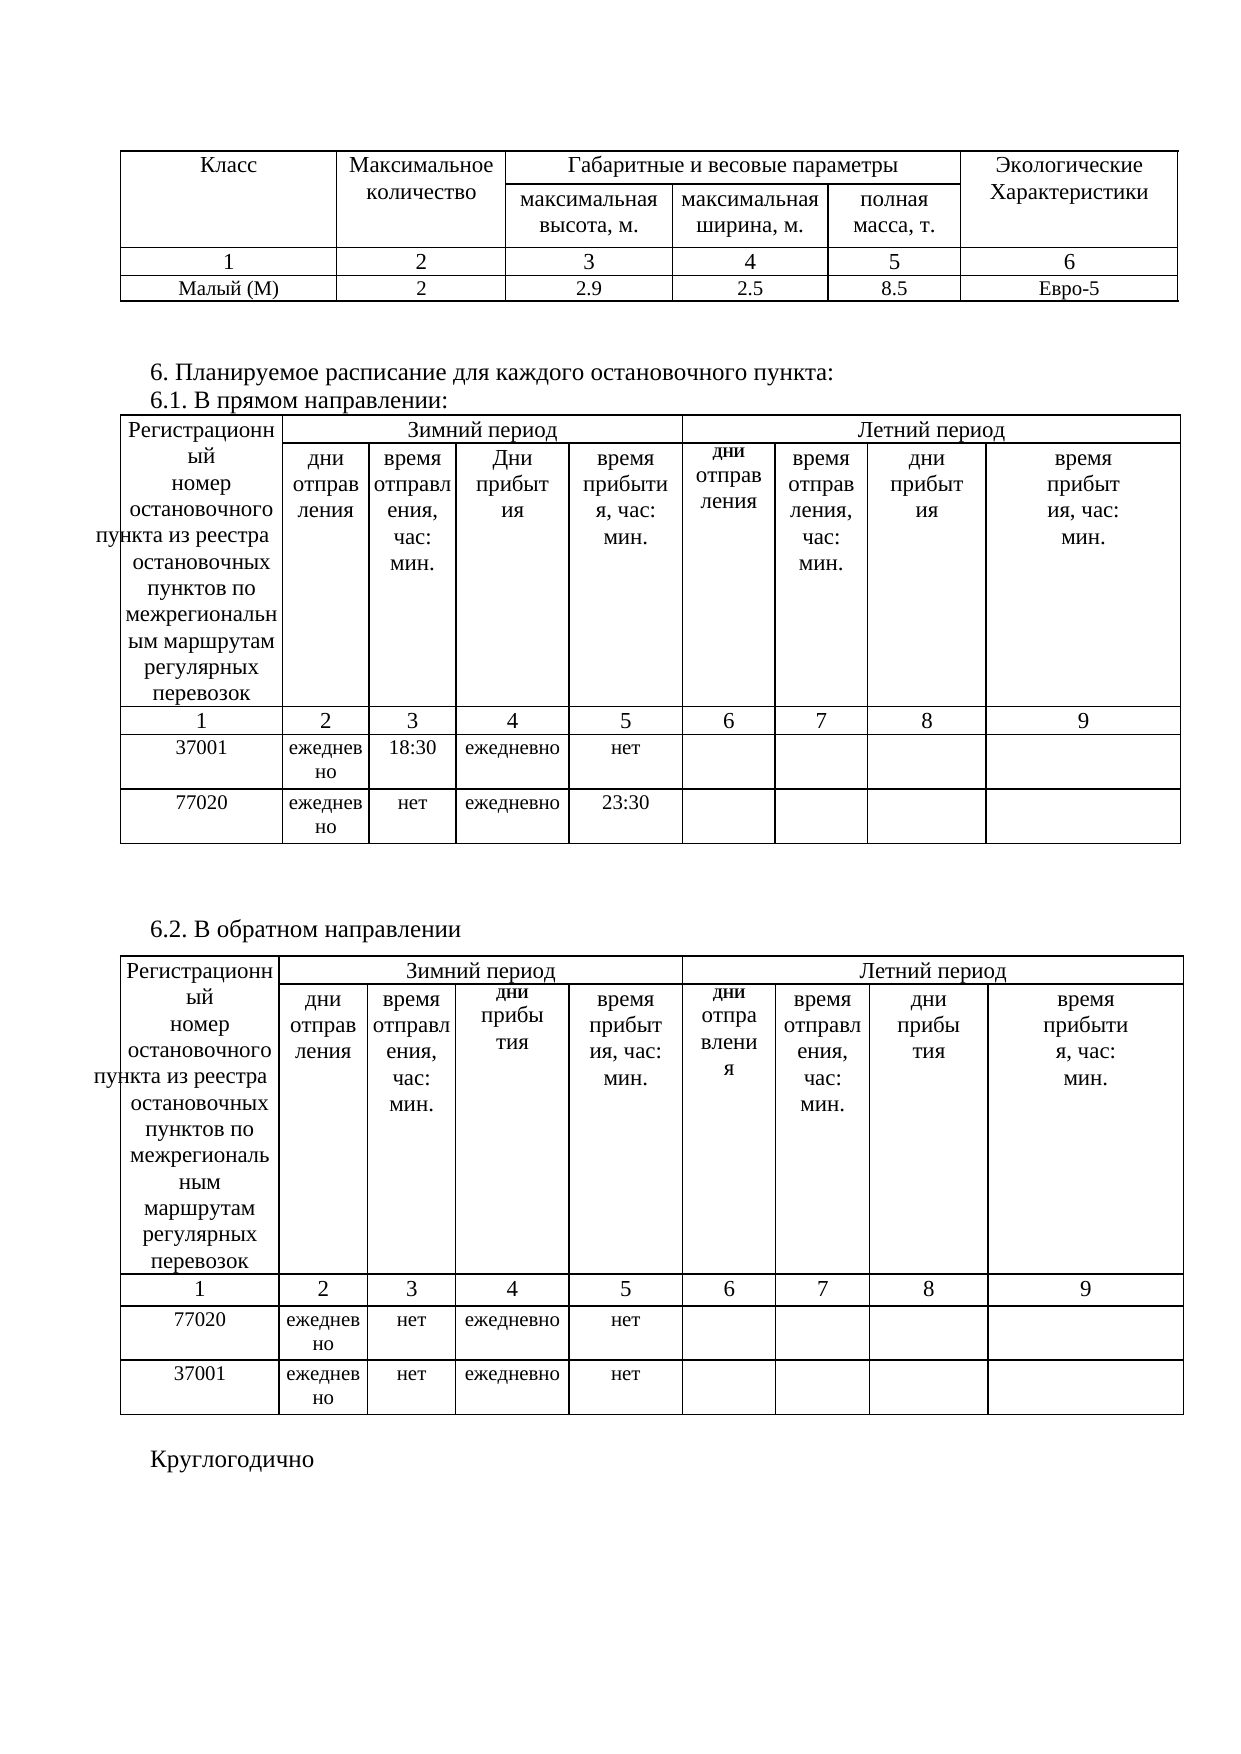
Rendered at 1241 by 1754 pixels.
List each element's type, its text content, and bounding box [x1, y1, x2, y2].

table_cell 77020 [121, 1307, 278, 1359]
table_cell [868, 790, 985, 842]
table_cell время прибыт ия, час: мин. [987, 444, 1180, 706]
table_cell 7 [776, 707, 867, 734]
table_cell [683, 735, 774, 788]
table_header Зимний период [283, 416, 682, 442]
table_cell ежедневно [456, 1307, 568, 1359]
table_cell [776, 1361, 869, 1414]
table_cell нет [370, 790, 455, 842]
table_cell 23:30 [570, 790, 682, 842]
table_cell полная масса, т. [829, 185, 960, 247]
table_header Летний период [683, 416, 1180, 442]
table_header Экологические Характеристики [961, 152, 1177, 247]
table_cell Дни прибыт ия [457, 444, 568, 706]
table_cell 4 [673, 248, 827, 274]
table_cell 8 [868, 707, 985, 734]
table_cell 9 [989, 1275, 1183, 1305]
table_cell 4 [457, 707, 568, 734]
table_cell 7 [776, 1275, 869, 1305]
table_cell [683, 1307, 775, 1359]
table_header Зимний период [280, 957, 682, 983]
table_cell нет [368, 1361, 455, 1414]
table_cell Евро-5 [961, 276, 1177, 300]
table_cell 2 [337, 248, 505, 274]
table_cell 37001 [121, 735, 282, 788]
table_cell 8.5 [829, 276, 960, 300]
table_cell 5 [570, 707, 682, 734]
table_cell 3 [370, 707, 455, 734]
table_cell ежедневно [456, 1361, 568, 1414]
table_cell 1 [121, 248, 336, 274]
table_header Регистрационный номер остановочного пункта из реестра остановочных пунктов по межрегиональным маршрутам регулярных перевозок [121, 416, 282, 706]
table_cell 9 [987, 707, 1180, 734]
table_cell нет [570, 1361, 682, 1414]
table_cell [989, 1361, 1183, 1414]
table_cell 2 [283, 707, 368, 734]
table_cell ежедневно [283, 790, 368, 842]
table_cell 2.9 [506, 276, 672, 300]
table_cell время отправл ения, час: мин. [776, 985, 869, 1273]
table_cell нет [570, 1307, 682, 1359]
text Круглогодично [150, 1444, 1090, 1473]
table_cell 3 [368, 1275, 455, 1305]
table_cell время прибыти я, час: мин. [989, 985, 1183, 1273]
table_cell максимальная ширина, м. [673, 185, 827, 247]
table_cell 3 [506, 248, 672, 274]
table_cell нет [368, 1307, 455, 1359]
table_cell 5 [570, 1275, 682, 1305]
table_cell ежедневно [280, 1361, 367, 1414]
table_header Летний период [683, 957, 1183, 983]
table_cell дни прибы тия [870, 985, 987, 1273]
table_cell время прибыт ия, час: мин. [570, 985, 682, 1273]
table_cell [870, 1307, 987, 1359]
table_cell [776, 735, 867, 788]
table_cell [987, 735, 1180, 788]
table_cell 6 [961, 248, 1177, 274]
table_header Класс [121, 152, 336, 247]
table_cell ДНИ отпра влени я [683, 985, 775, 1273]
table_cell время отправл ения, час: мин. [370, 444, 455, 706]
table_cell [776, 1307, 869, 1359]
text 6. Планируемое расписание для каждого остановочного пункта: [150, 357, 1090, 386]
table_cell время прибыти я, час: мин. [570, 444, 682, 706]
table_cell ежедневно [457, 735, 568, 788]
table_cell 6 [683, 1275, 775, 1305]
table_cell 18:30 [370, 735, 455, 788]
table_cell 37001 [121, 1361, 278, 1414]
table_cell ежедневно [280, 1307, 367, 1359]
table_cell 2.5 [673, 276, 827, 300]
table_cell 1 [121, 707, 282, 734]
table_header Максимальное количество [337, 152, 505, 247]
table_cell дни отправ ления [283, 444, 368, 706]
table_cell максимальная высота, м. [506, 185, 672, 247]
table_cell 2 [280, 1275, 367, 1305]
table_cell ежедневно [457, 790, 568, 842]
table_cell 8 [870, 1275, 987, 1305]
table_cell [870, 1361, 987, 1414]
table_cell [683, 1361, 775, 1414]
table_cell [776, 790, 867, 842]
table_cell время отправ ления, час: мин. [776, 444, 867, 706]
table_cell Малый (М) [121, 276, 336, 300]
table_cell время отправл ения, час: мин. [368, 985, 455, 1273]
table_header Регистрационный номер остановочного пункта из реестра остановочных пунктов по межрегиональным маршрутам регулярных перевозок [121, 957, 278, 1273]
table_cell 77020 [121, 790, 282, 842]
table_cell ДНИ прибы тия [456, 985, 568, 1273]
table_cell [989, 1307, 1183, 1359]
table_cell дни прибыт ия [868, 444, 985, 706]
table_header Габаритные и весовые параметры [506, 152, 960, 183]
table_cell 4 [456, 1275, 568, 1305]
table_cell [987, 790, 1180, 842]
table_cell 6 [683, 707, 774, 734]
text 6.2. В обратном направлении [150, 914, 1090, 943]
table_cell дни отправ ления [280, 985, 367, 1273]
table_cell 5 [829, 248, 960, 274]
table_cell 1 [121, 1275, 278, 1305]
table_cell 2 [337, 276, 505, 300]
table_cell [683, 790, 774, 842]
table_cell ДНИ отправ ления [683, 444, 774, 706]
table_cell ежедневно [283, 735, 368, 788]
text 6.1. В прямом направлении: [150, 386, 1090, 414]
table_cell [868, 735, 985, 788]
table_cell нет [570, 735, 682, 788]
